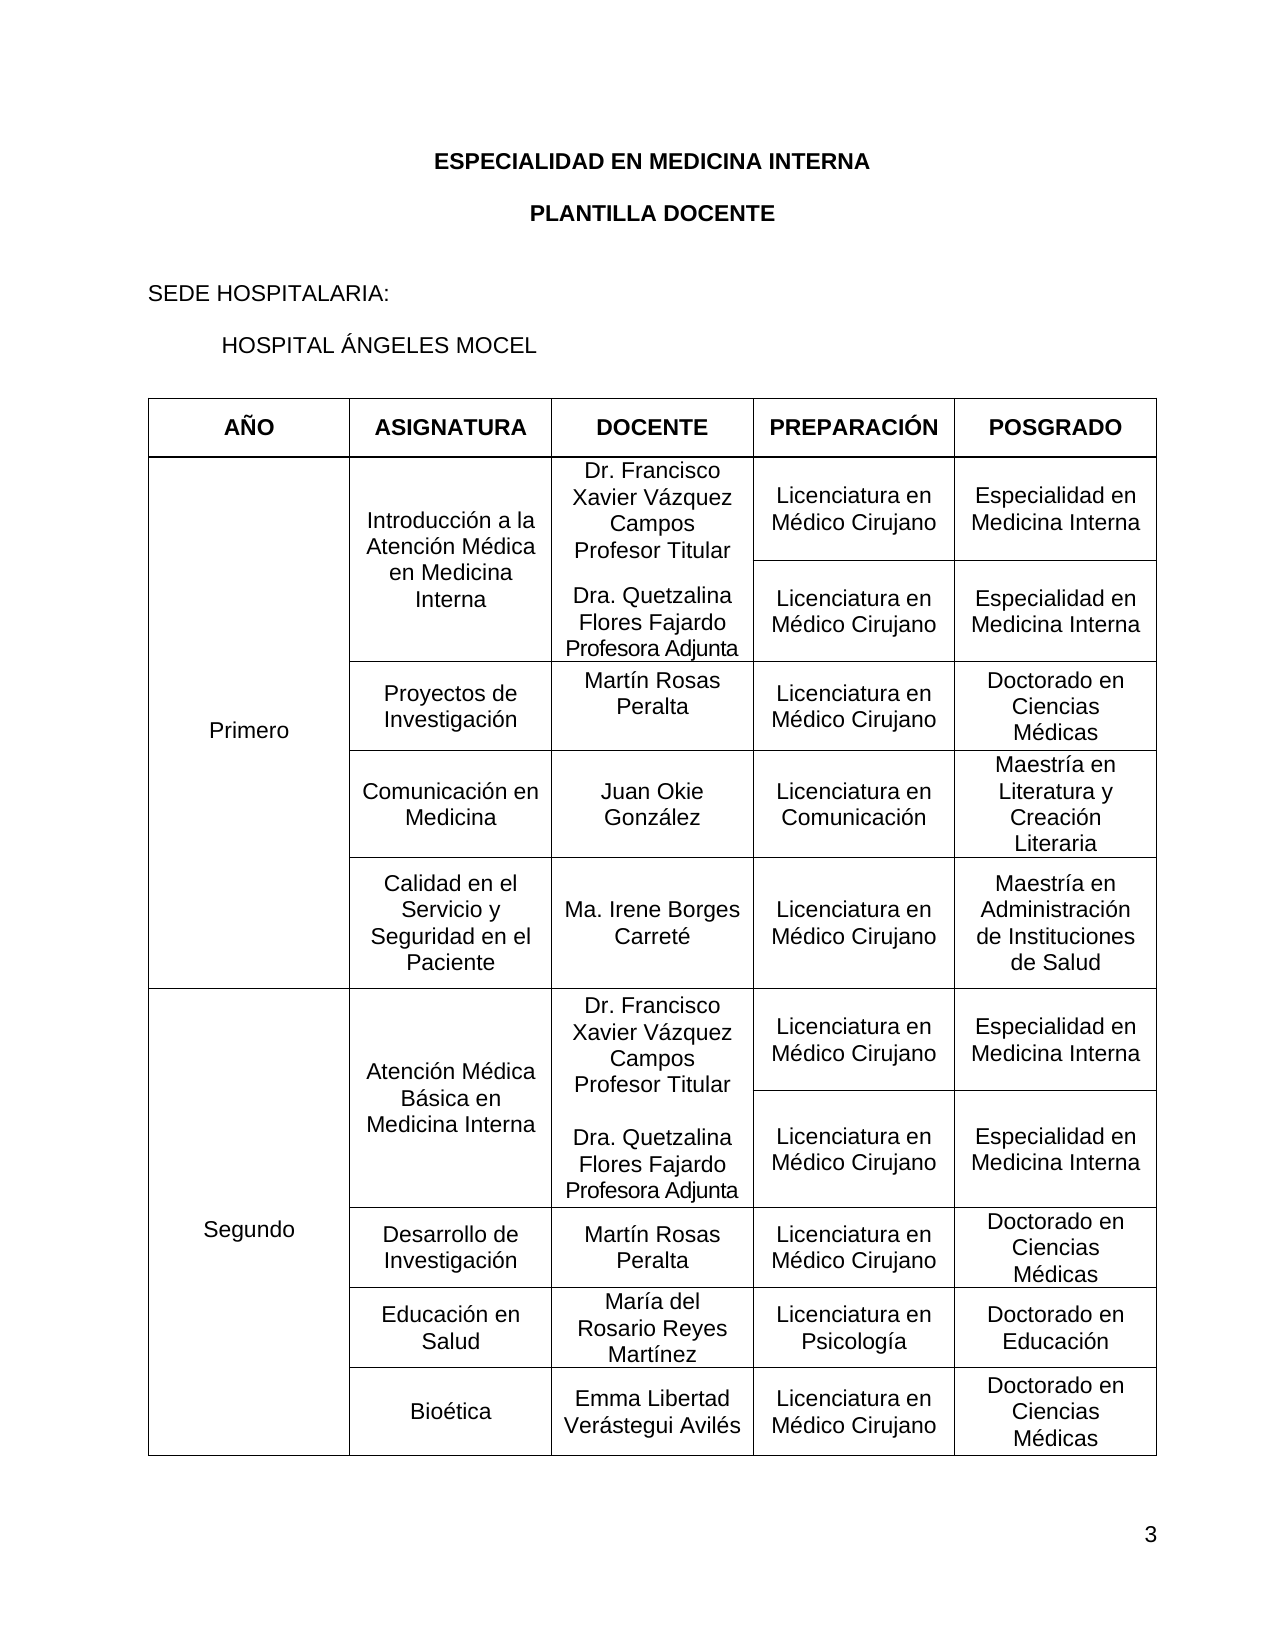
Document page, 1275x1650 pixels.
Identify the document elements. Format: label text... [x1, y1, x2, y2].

table_cell Martín Rosas Peralta [552, 1208, 753, 1287]
table_cell Martín Rosas Peralta [552, 662, 753, 750]
table_cell Licenciatura en Médico Cirujano [754, 1208, 954, 1287]
table_cell Doctorado en Educación [955, 1288, 1156, 1367]
text ESPECIALIDAD EN MEDICINA INTERNA [148, 148, 1157, 174]
table_cell Educación en Salud [350, 1288, 551, 1367]
table_cell Doctorado en Ciencias Médicas [955, 662, 1156, 750]
table_cell Licenciatura en Médico Cirujano [754, 561, 954, 661]
table_cell Ma. Irene Borges Carreté [552, 858, 753, 988]
table_cell Licenciatura en Médico Cirujano [754, 458, 954, 560]
text SEDE HOSPITALARIA: [148, 279, 1157, 306]
table_cell Desarrollo de Investigación [350, 1208, 551, 1287]
table_cell Comunicación en Medicina [350, 751, 551, 857]
text PLANTILLA DOCENTE [148, 200, 1157, 227]
table_cell Primero [149, 458, 349, 988]
table_cell Introducción a la Atención Médica en Medicina Interna [350, 458, 551, 661]
table_cell Juan Okie González [552, 751, 753, 857]
table_header PREPARACIÓN [754, 399, 954, 456]
table_cell Especialidad en Medicina Interna [955, 1091, 1156, 1207]
table_cell Licenciatura en Médico Cirujano [754, 989, 954, 1090]
table_cell Proyectos de Investigación [350, 662, 551, 750]
table_cell Doctorado en Ciencias Médicas [955, 1368, 1156, 1455]
table_cell Licenciatura en Médico Cirujano [754, 858, 954, 988]
table_cell Doctorado en Ciencias Médicas [955, 1208, 1156, 1287]
table_cell Licenciatura en Psicología [754, 1288, 954, 1367]
table_cell Licenciatura en Médico Cirujano [754, 1368, 954, 1455]
table_header DOCENTE [552, 399, 753, 456]
table_cell Maestría en Literatura y Creación Literaria [955, 751, 1156, 857]
table_cell Especialidad en Medicina Interna [955, 989, 1156, 1090]
table_cell Dr. Francisco Xavier Vázquez Campos Profesor Titular Dra. Quetzalina Flores Fajardo Profesora Adjunta [552, 458, 753, 661]
table_cell Licenciatura en Médico Cirujano [754, 662, 954, 750]
table_cell María del Rosario Reyes Martínez [552, 1288, 753, 1367]
table_cell Especialidad en Medicina Interna [955, 561, 1156, 661]
text HOSPITAL ÁNGELES MOCEL [221, 332, 1157, 358]
table_cell Licenciatura en Médico Cirujano [754, 1091, 954, 1207]
table_cell Dr. Francisco Xavier Vázquez Campos Profesor Titular Dra. Quetzalina Flores Fajardo Profesora Adjunta [552, 989, 753, 1207]
table_cell Atención Médica Básica en Medicina Interna [350, 989, 551, 1207]
table_cell Bioética [350, 1368, 551, 1455]
table_cell Especialidad en Medicina Interna [955, 458, 1156, 560]
table_cell Emma Libertad Verástegui Avilés [552, 1368, 753, 1455]
table_cell Calidad en el Servicio y Seguridad en el Paciente [350, 858, 551, 988]
table_cell Maestría en Administración de Instituciones de Salud [955, 858, 1156, 988]
table_cell Segundo [149, 989, 349, 1455]
table_header POSGRADO [955, 399, 1156, 456]
table_cell Licenciatura en Comunicación [754, 751, 954, 857]
table_header AÑO [149, 399, 349, 456]
table_header ASIGNATURA [350, 399, 551, 456]
